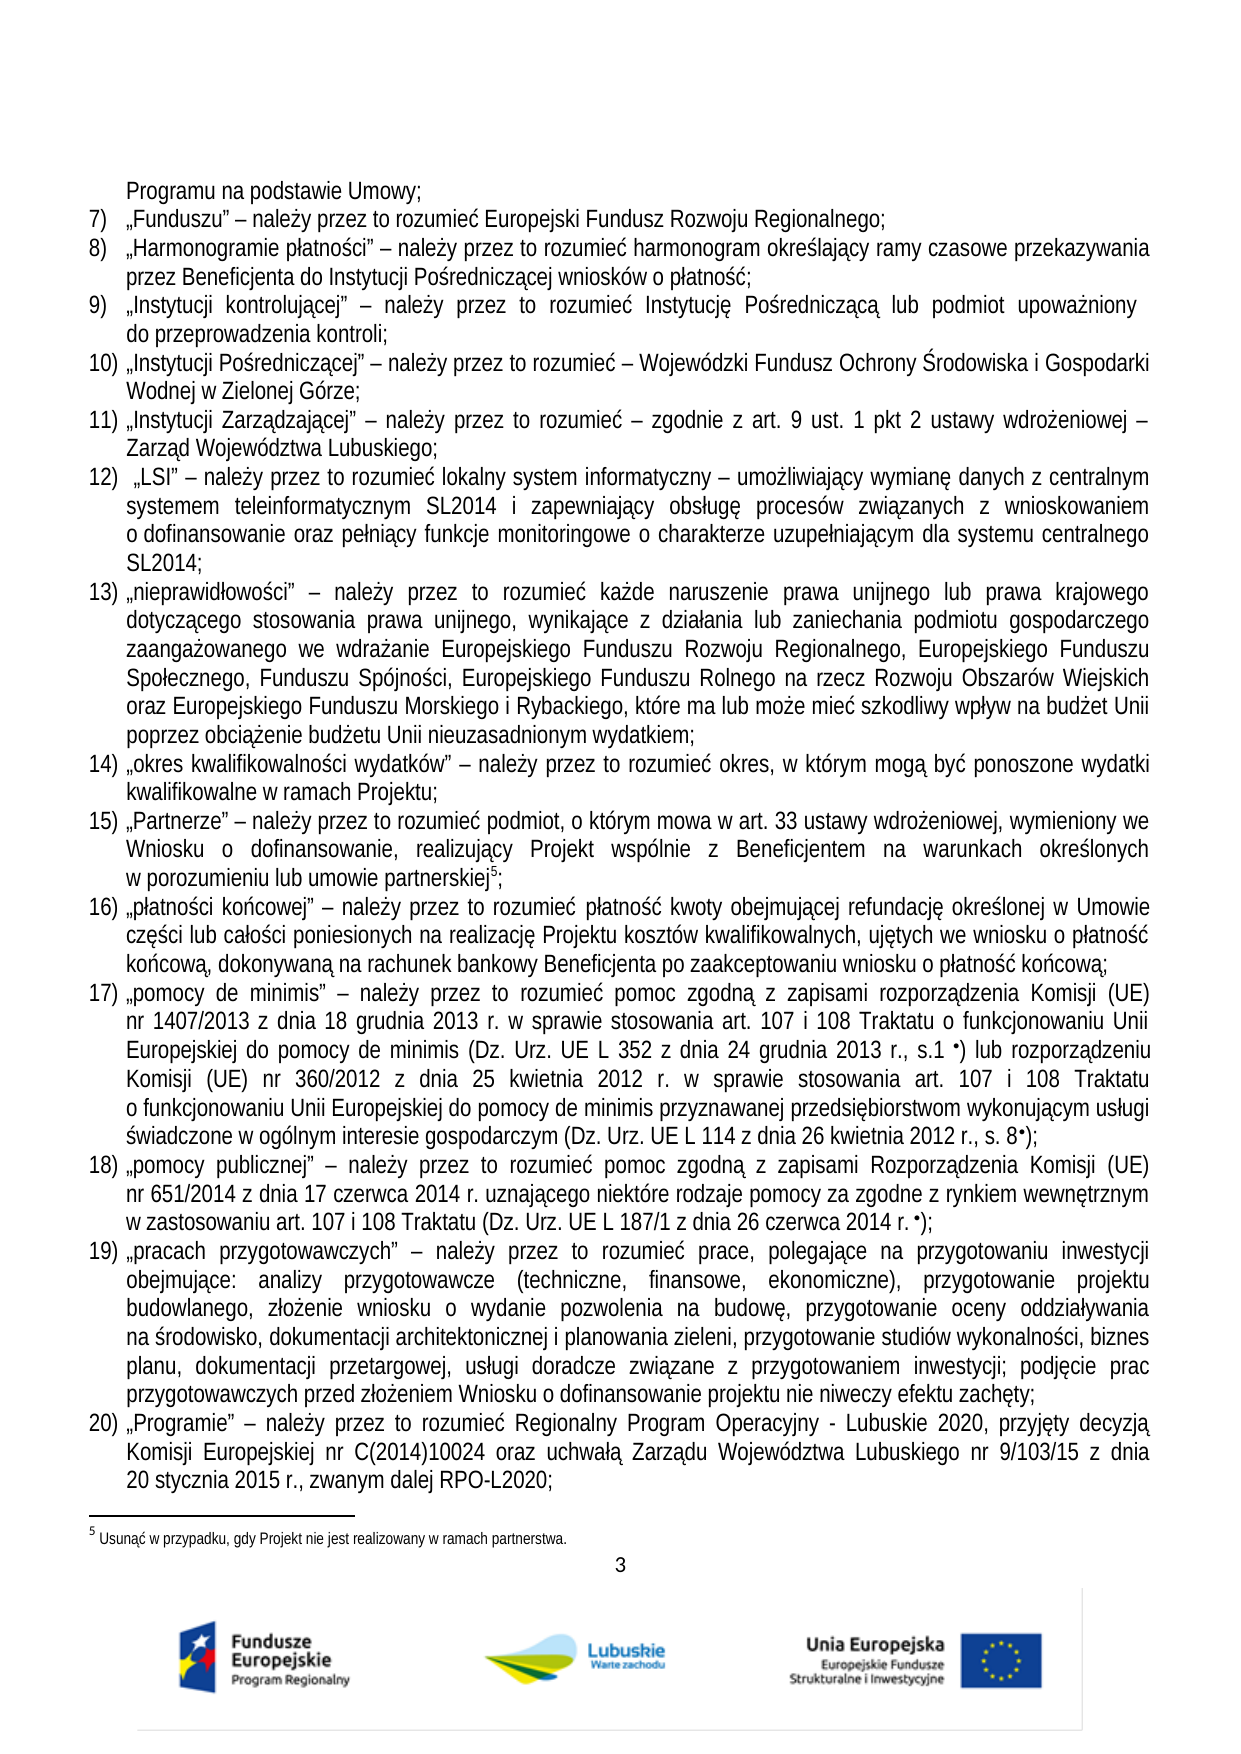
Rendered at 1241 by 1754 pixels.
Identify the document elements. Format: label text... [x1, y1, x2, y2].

list „Instytucji Zarządzającej” – należy przez to rozumieć – zgodnie z art. 9 ust. 1 pkt 2 ustawy wdrożeniowej – Zarząd Województwa Lubuskiego; [89, 405, 1152, 462]
list „okres kwalifikowalności wydatków” – należy przez to rozumieć okres, w którym mogą być ponoszone wydatki kwalifikowalne w ramach Projektu; [89, 748, 1152, 806]
list „Programie” – należy przez to rozumieć Regionalny Program Operacyjny - Lubuskie 2020, przyjęty decyzją Komisji Europejskiej nr C(2014)10024 oraz uchwałą Zarządu Województwa Lubuskiego nr 9/103/15 z dnia 20 stycznia 2015 r., zwanym dalej RPO-L2020; [89, 1408, 1152, 1494]
list „pomocy publicznej” – należy przez to rozumieć pomoc zgodną z zapisami Rozporządzenia Komisji (UE) nr 651/2014 z dnia 17 czerwca 2014 r. uznającego niektóre rodzaje pomocy za zgodne z rynkiem wewnętrznym w zastosowaniu art. 107 i 108 Traktatu (Dz. Urz. UE L 187/1 z dnia 26 czerwca 2014 r. ); [89, 1150, 1152, 1236]
picture [137, 1588, 1084, 1732]
list „Harmonogramie płatności” – należy przez to rozumieć harmonogram określający ramy czasowe przekazywania przez Beneficjenta do Instytucji wniosków o płatność; [89, 233, 1152, 290]
list „pomocy de minimis” – należy przez to rozumieć pomoc zgodną z zapisami rozporządzenia Komisji (UE) nr 1407/2013 z dnia 18 grudnia 2013 r. w sprawie stosowania art. 107 i 108 Traktatu o funkcjonowaniu Unii Europejskiej do pomocy de minimis (Dz. Urz. UE L 352 z dnia 24 grudnia 2013 r., s.1 ) lub rozporządzeniu Komisji (UE) nr 360/2012 z dnia 25 kwietnia 2012 r. w sprawie stosowania art. 107 i 108 Traktatu o funkcjonowaniu Unii Europejskiej do pomocy de minimis przyznawanej przedsiębiorstwom wykonującym usługi świadczone w ogólnym interesie gospodarczym (Dz. Urz. UE L 114 z dnia 26 kwietnia 2012 r., s. 8); [89, 978, 1152, 1150]
list „Partnerze” – należy przez to rozumieć podmiot, o którym mowa w art. 33 ustawy wdrożeniowej, wymieniony we Wniosku o dofinansowanie, realizujący Projekt wspólnie z Beneficjentem na warunkach określonych w porozumieniu lub umowie partnerskiej; [89, 806, 1152, 892]
list „LSI” – należy przez to rozumieć lokalny system informatyczny – umożliwiający wymianę danych z centralnym systemem teleinformatycznym SL2014 i zapewniający obsługę procesów związanych z wnioskowaniem o dofinansowanie oraz pełniący funkcje monitoringowe o charakterze uzupełniającym dla systemu centralnego SL2014; [89, 462, 1152, 577]
list „pracach przygotowawczych” – należy przez to rozumieć prace, polegające na przygotowaniu inwestycji obejmujące: analizy przygotowawcze (techniczne, finansowe, ekonomiczne), przygotowanie projektu budowlanego, złożenie wniosku o wydanie pozwolenia na budowę, przygotowanie oceny oddziaływania na środowisko, dokumentacji architektonicznej i planowania zieleni, przygotowanie studiów wykonalności, biznes planu, dokumentacji przetargowej, usługi doradcze związane z przygotowaniem inwestycji; podjęcie prac przygotowawczych przed złożeniem Wniosku o dofinansowanie projektu nie niweczy efektu zachęty; [89, 1236, 1152, 1408]
list „nieprawidłowości” – należy przez to rozumieć każde naruszenie prawa unijnego lub prawa krajowego dotyczącego stosowania prawa unijnego, wynikające z działania lub zaniechania podmiotu gospodarczego zaangażowanego we wdrażanie Europejskiego Funduszu Rozwoju Regionalnego, Europejskiego Funduszu Społecznego, Funduszu Spójności, Europejskiego Funduszu Rolnego na rzecz Rozwoju Obszarów Wiejskich oraz Europejskiego Funduszu Morskiego i Rybackiego, które ma lub może mieć szkodliwy wpływ na budżet Unii poprzez obciążenie budżetu Unii nieuzasadnionym wydatkiem; [89, 577, 1152, 748]
list „Instytucji kontrolującej” – należy przez to rozumieć Instytucję lub podmiot upoważniony do przeprowadzenia kontroli; [89, 290, 1152, 347]
list „Funduszu” – należy przez to rozumieć Europejski Fundusz Rozwoju Regionalnego; [89, 204, 1152, 233]
list „płatności końcowej” – należy przez to rozumieć płatność kwoty obejmującej refundację określonej w Umowie części lub całości poniesionych na realizację Projektu kosztów kwalifikowalnych, ujętych we wniosku o płatność końcową, dokonywaną na rachunek bankowy Beneficjenta po zaakceptowaniu wniosku o płatność końcową; [89, 892, 1152, 978]
